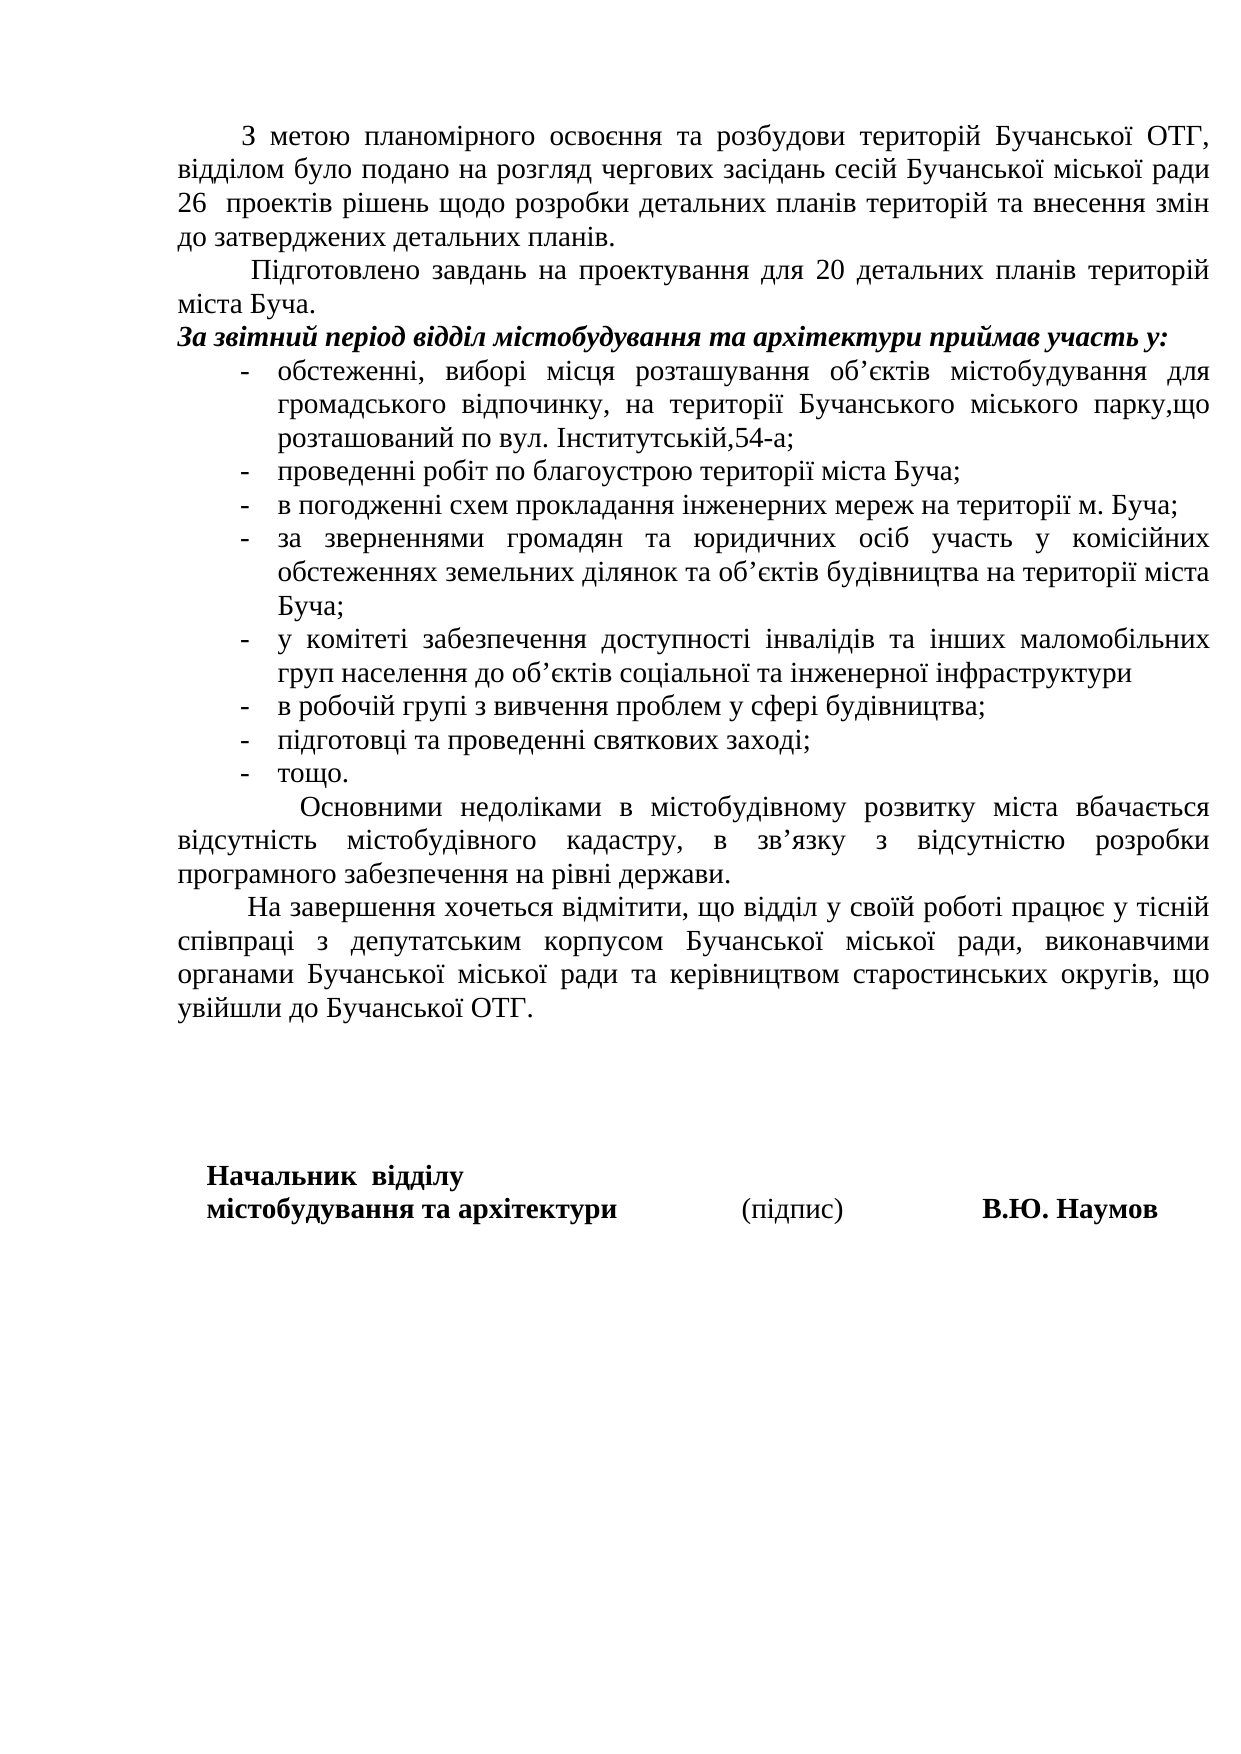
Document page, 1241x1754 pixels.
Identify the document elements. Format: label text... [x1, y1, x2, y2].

list підготовці та проведенні святкових заході; [240, 722, 1211, 755]
text містобудування та архітектури (підпис) В.Ю. Наумов [177, 1191, 1211, 1225]
list в погодженні схем прокладання інженерних мереж на території м. Буча; [240, 487, 1211, 521]
list у комітеті забезпечення доступності інвалідів та інших маломобільних груп населення до об’єктів соціальної та інженерної інфраструктури [240, 621, 1211, 688]
list На завершення хочеться відмітити, що відділ у своїй роботі працює у тісній співпраці з депутатським корпусом Бучанської міської ради, виконавчими органами Бучанської міської ради та керівництвом старостинських округів, що увійшли до Бучанської ОТГ. [177, 889, 1211, 1024]
text Начальник відділу [177, 1158, 1211, 1191]
text Основними недоліками в містобудівному розвитку міста вбачається відсутність містобудівного кадастру, в звʼязку з відсутністю розробки програмного забезпечення на рівні держави. [177, 789, 1211, 889]
list тощо. [240, 755, 1211, 789]
list проведенні робіт по благоустрою території міста Буча; [240, 453, 1211, 487]
list в робочій групі з вивчення проблем у сфері будівництва; [240, 688, 1211, 722]
list за зверненнями громадян та юридичних осіб участь у комісійних обстеженнях земельних ділянок та обʼєктів будівництва на території міста Буча; [240, 521, 1211, 621]
list Підготовлено завдань на проектування для 20 детальних планів територій міста Буча. [177, 252, 1211, 319]
text За звітний період відділ містобудування та архітектури приймав участь у: [177, 319, 1211, 353]
list З метою планомірного освоєння та розбудови територій Бучанської ОТГ, відділом було подано на розгляд чергових засідань сесій Бучанської міської ради 26 проектів рішень щодо розробки детальних планів територій та внесення змін до затверджених детальних планів. [177, 118, 1211, 252]
list обстеженні, виборі місця розташування об’єктів містобудування для громадського відпочинку, на території Бучанського міського парку,що розташований по вул. Інститутській,54-а; [240, 353, 1211, 453]
